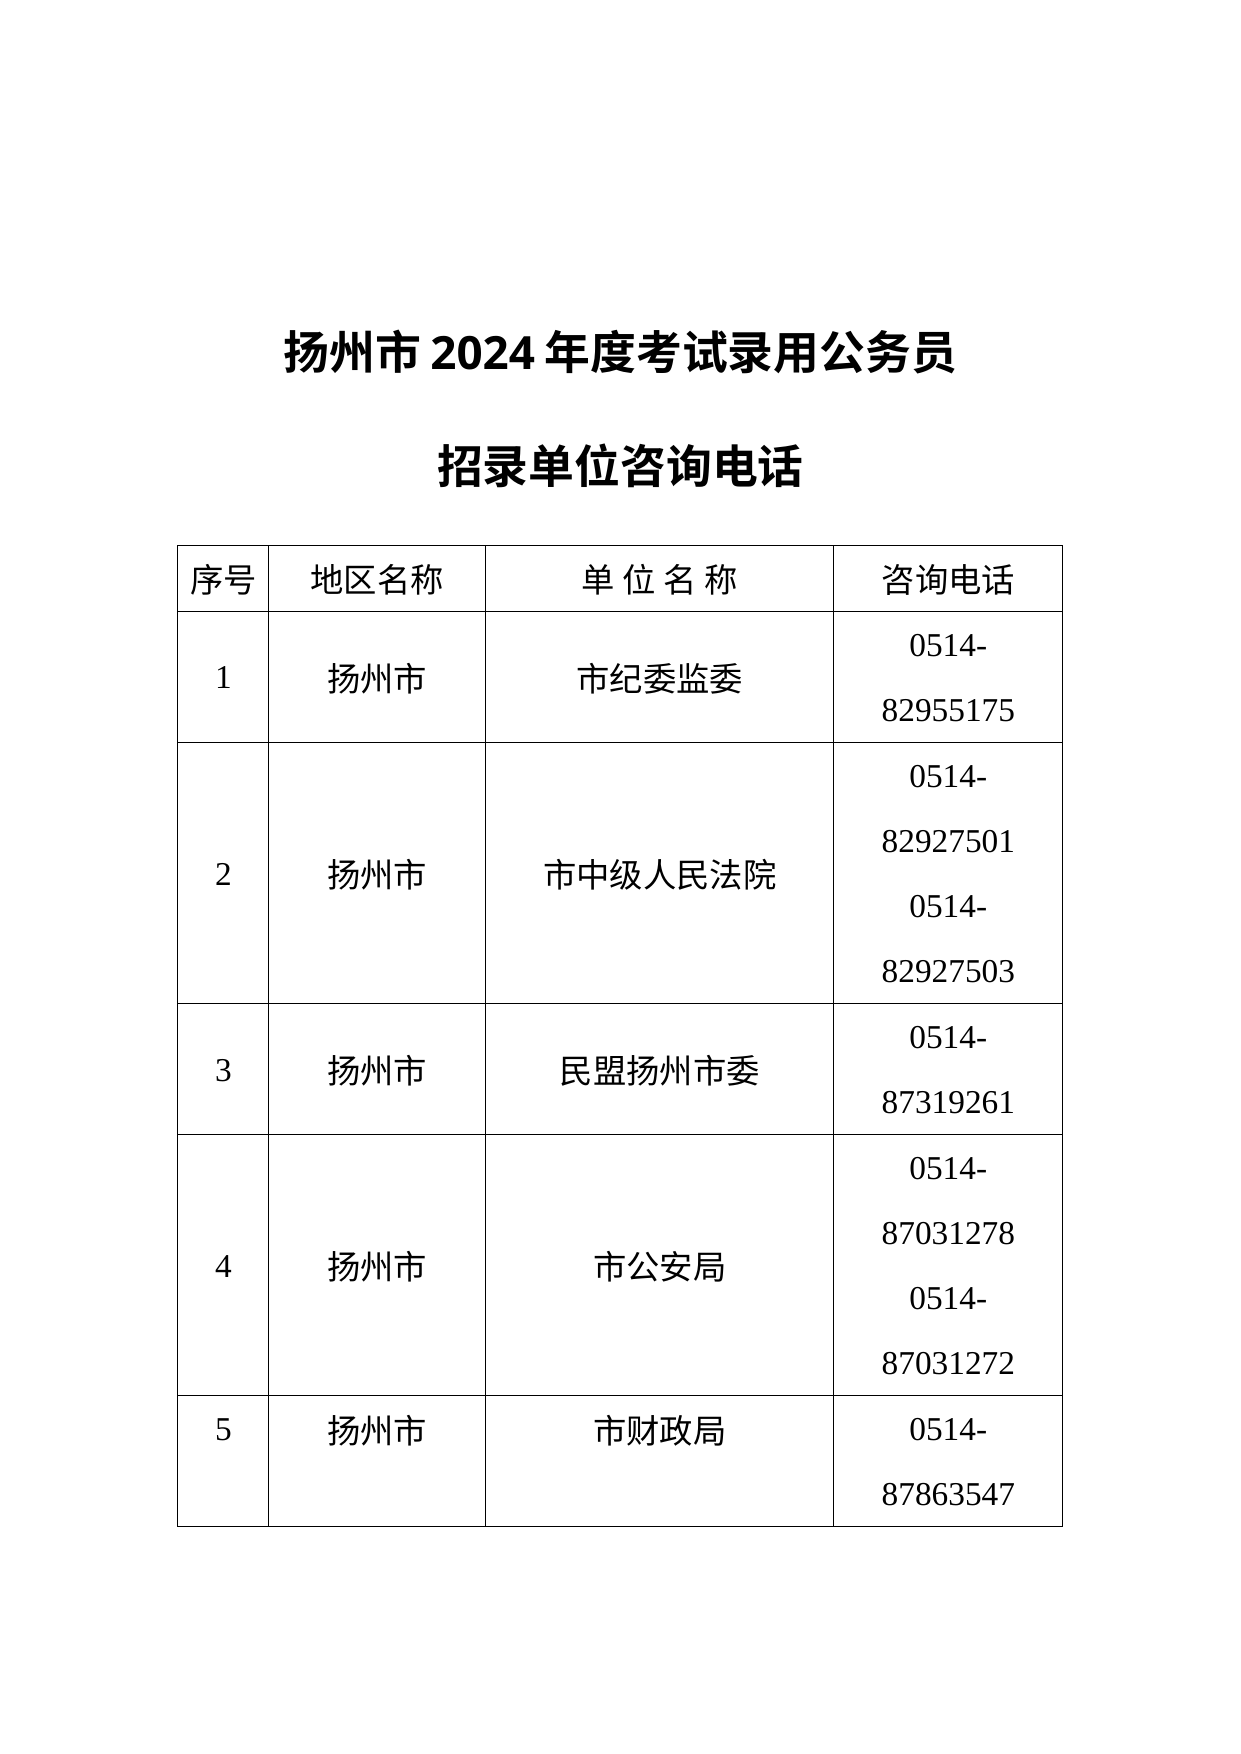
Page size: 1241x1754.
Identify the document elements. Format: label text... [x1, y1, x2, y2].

table_cell 市纪委监委 [486, 612, 833, 742]
table_cell 5 [178, 1396, 268, 1526]
table_cell 0514-87031278 0514-87031272 [834, 1135, 1062, 1395]
text 扬州市2024年度考试录用公务员 [159, 301, 1081, 398]
table_cell 1 [178, 612, 268, 742]
table_cell 民盟扬州市委 [486, 1004, 833, 1134]
table_cell 3 [178, 1004, 268, 1134]
table_header 单 位 名 称 [486, 546, 833, 611]
table_cell 扬州市 [269, 612, 485, 742]
table_cell 扬州市 [269, 1004, 485, 1134]
table_cell 0514-87319261 [834, 1004, 1062, 1134]
table_cell 扬州市 [269, 1396, 485, 1526]
table_header 序号 [178, 546, 268, 611]
table_header 咨询电话 [834, 546, 1062, 611]
table_cell 0514-82927501 0514-82927503 [834, 743, 1062, 1003]
table_cell 市中级人民法院 [486, 743, 833, 1003]
table_cell 0514-87863547 0514-87863780 [834, 1396, 1062, 1526]
table_cell 扬州市 [269, 1135, 485, 1395]
text 招录单位咨询电话 [159, 415, 1081, 512]
table_cell 市财政局 [486, 1396, 833, 1526]
table_header 地区名称 [269, 546, 485, 611]
table_cell 0514-82955175 [834, 612, 1062, 742]
table_cell 2 [178, 743, 268, 1003]
table_cell 市公安局 [486, 1135, 833, 1395]
table_cell 扬州市 [269, 743, 485, 1003]
table_cell 4 [178, 1135, 268, 1395]
